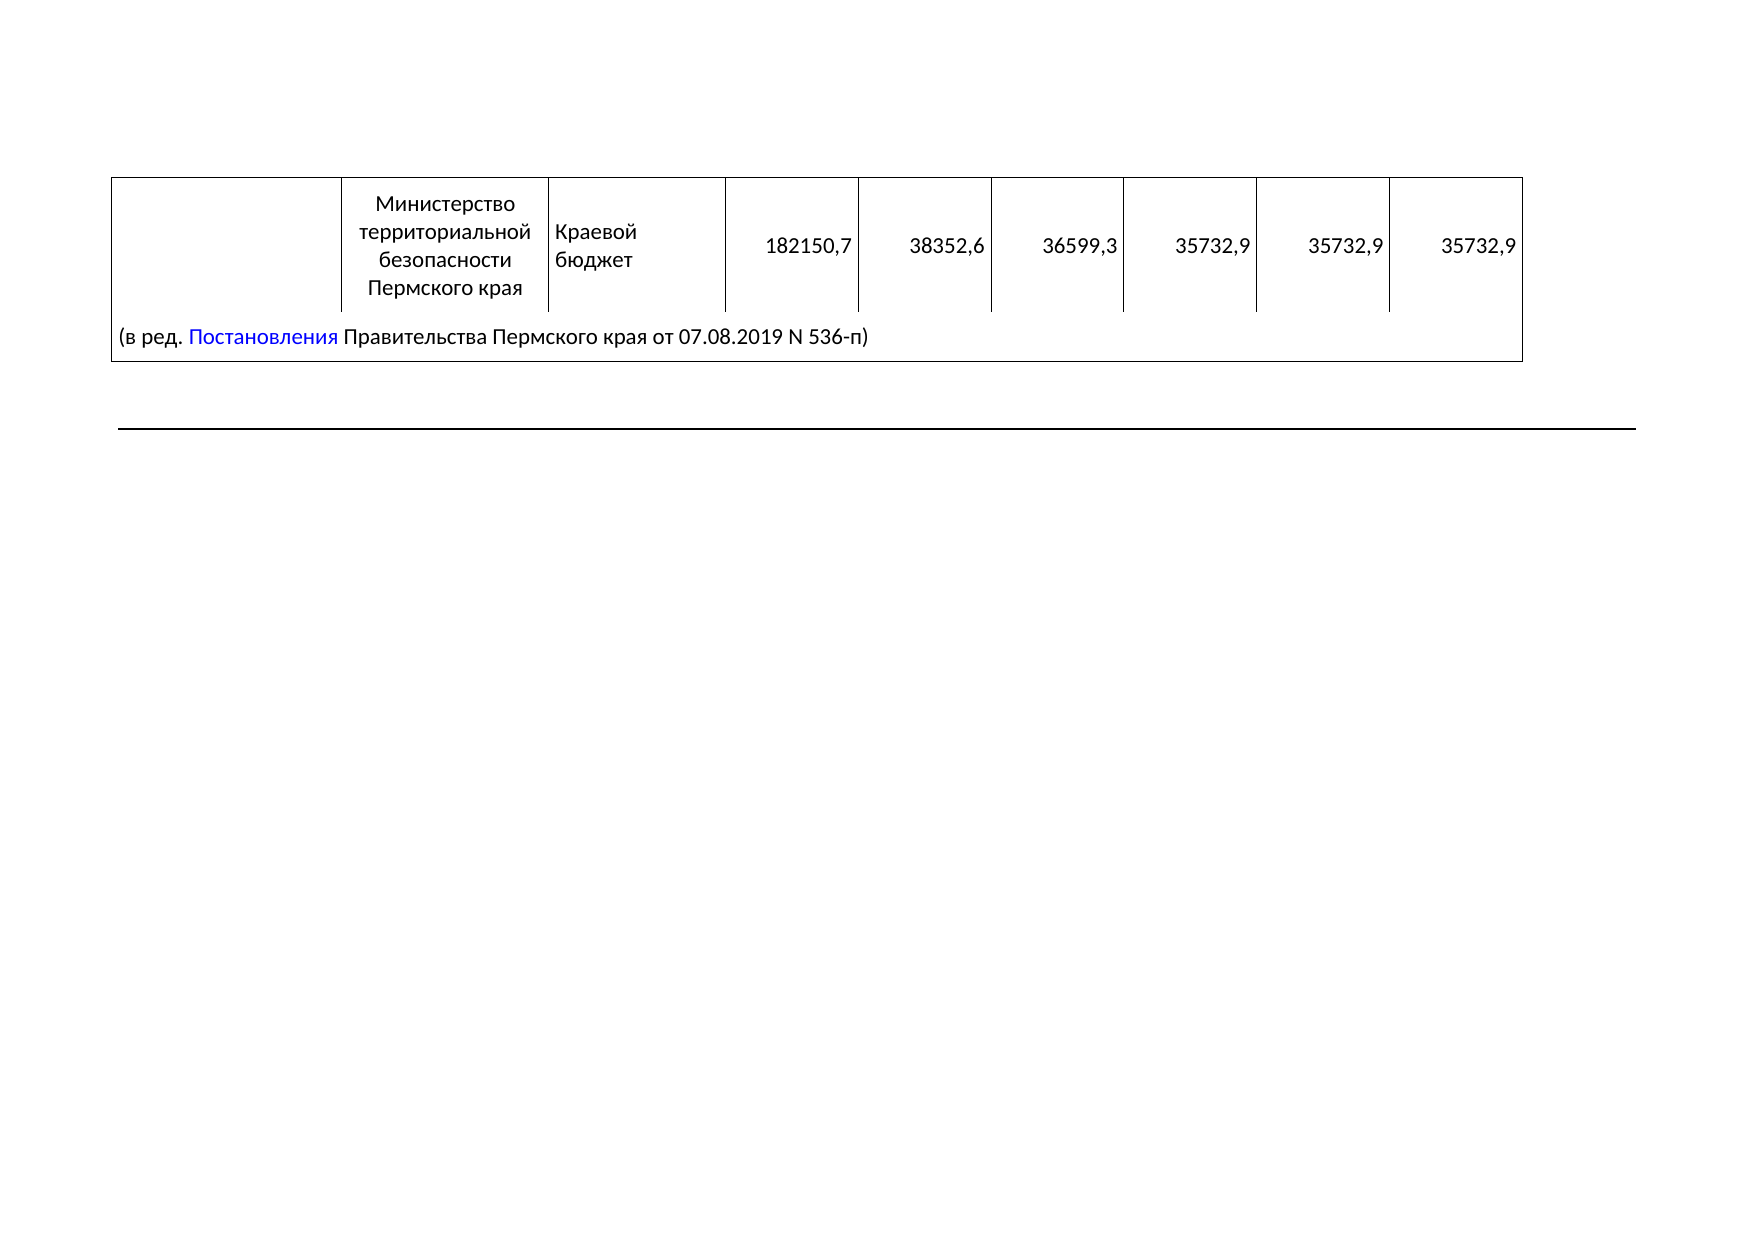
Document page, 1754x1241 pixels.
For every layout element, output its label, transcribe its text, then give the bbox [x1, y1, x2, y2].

table_cell (в ред. Постановления Правительства Пермского края от 07.08.2019 N 536-п) [112, 312, 1522, 361]
table_cell 35732,9 [1257, 178, 1389, 312]
table_cell 35732,9 [1124, 178, 1256, 312]
table_cell Краевой бюджет [549, 178, 725, 312]
table_cell 38352,6 [859, 178, 991, 312]
table_cell Министерство территориальной безопасности Пермского края [342, 178, 548, 312]
table_cell 36599,3 [992, 178, 1123, 312]
table_cell 35732,9 [1390, 178, 1522, 312]
table_cell 182150,7 [726, 178, 858, 312]
